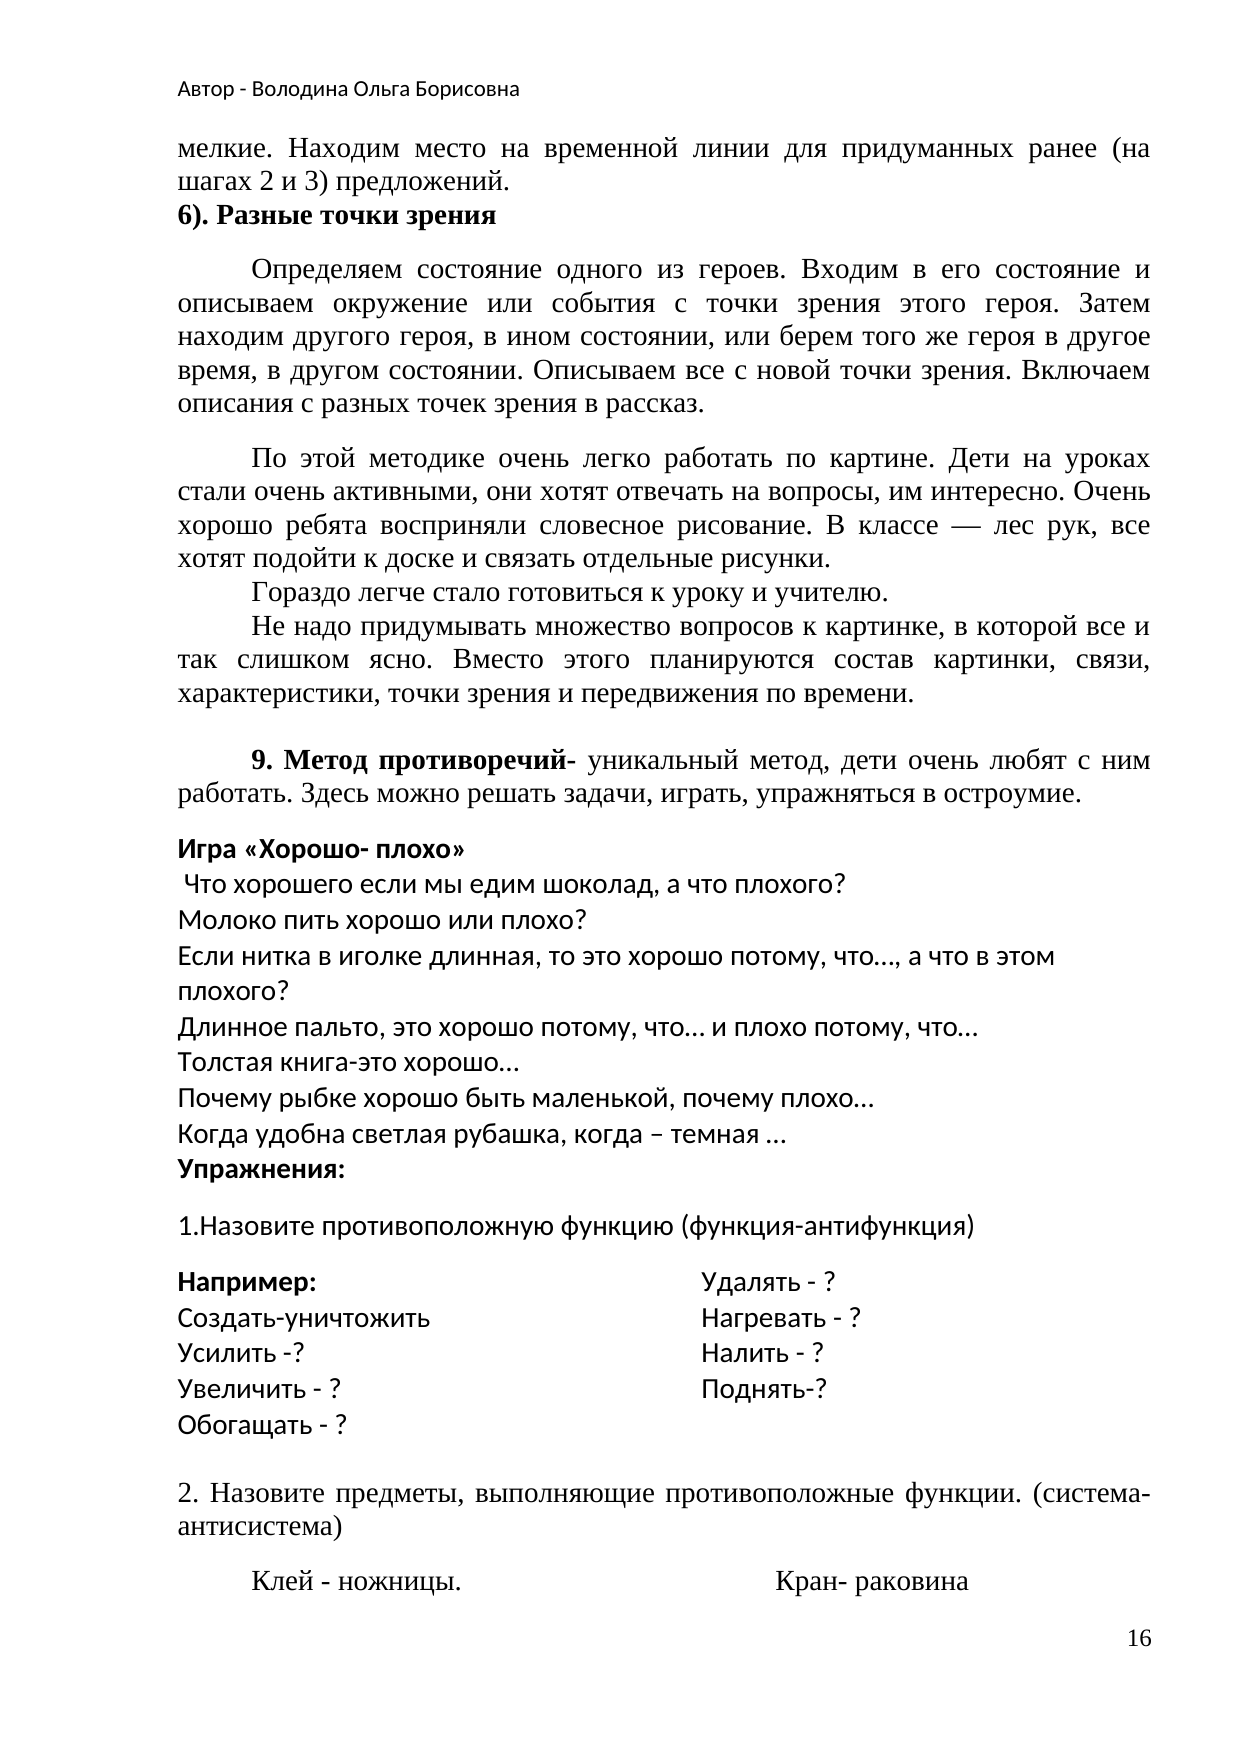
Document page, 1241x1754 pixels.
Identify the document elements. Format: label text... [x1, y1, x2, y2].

text Например: Например: [177, 1263, 627, 1299]
text Нагревать - ? [701, 1299, 1152, 1334]
text Молоко пить хорошо или плохо? [177, 901, 1152, 937]
text Гораздо легче стало готовиться к уроку и учителю. [177, 574, 1152, 608]
text Почему рыбке хорошо быть маленькой, почему плохо… [177, 1079, 1152, 1115]
text 6). Разные точки зрения [177, 197, 1152, 231]
text Поднять-? [701, 1370, 1152, 1406]
text Обогащать - ? [177, 1406, 627, 1441]
text Если нитка в иголке длинная, то это хорошо потому, что…, а что в этом плохого? [177, 937, 1152, 1008]
text Создать-уничтожить [177, 1299, 627, 1334]
text Кран- раковина [701, 1563, 1152, 1596]
text Удалять - ? [701, 1263, 1152, 1299]
text Клей - ножницы. [177, 1563, 627, 1596]
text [177, 130, 1152, 197]
text Толстая книга-это хорошо… [177, 1043, 1152, 1079]
text Упражнения: [177, 1150, 1152, 1186]
text Не надо придумывать множество вопросов к картинке, в которой все и так слишком ясно. Вместо этого планируются состав картинки, связи, характеристики, точки зрения и передвижения по времени. [177, 608, 1152, 708]
text 9. Метод противоречий- уникальный метод, дети очень любят с ним работать. Здесь можно решать задачи, играть, упражняться в остроумие. [177, 742, 1152, 809]
text Определяем состояние одного из героев. Входим в его состояние и описываем окружение или события с точки зрения этого героя. Затем находим другого героя, в ином состоянии, или берем того же героя в другое время, в другом состоянии. Описываем все с новой точки зрения. Включаем описания с разных точек зрения в рассказ. [177, 251, 1152, 419]
text 2. Назовите предметы, выполняющие противоположные функции. (система-антисистема) [177, 1475, 1152, 1542]
text Игра «Хорошо- плохо» [177, 830, 1152, 865]
text Длинное пальто, это хорошо потому, что… и плохо потому, что… [177, 1008, 1152, 1043]
text По этой методике очень легко работать по картине. Дети на уроках стали очень активными, они хотят отвечать на вопросы, им интересно. Очень хорошо ребята восприняли словесное рисование. В классе — лес рук, все хотят подойти к доске и связать отдельные рисунки. [177, 440, 1152, 574]
text 1.Назовите противоположную функцию (функция-антифункция) [177, 1207, 1152, 1242]
text Увеличить - ? [177, 1370, 627, 1406]
text Что хорошего если мы едим шоколад, а что плохого? [177, 865, 1152, 901]
text Усилить -? [177, 1334, 627, 1370]
text Налить - ? [701, 1334, 1152, 1370]
text Когда удобна светлая рубашка, когда – темная … [177, 1115, 1152, 1150]
